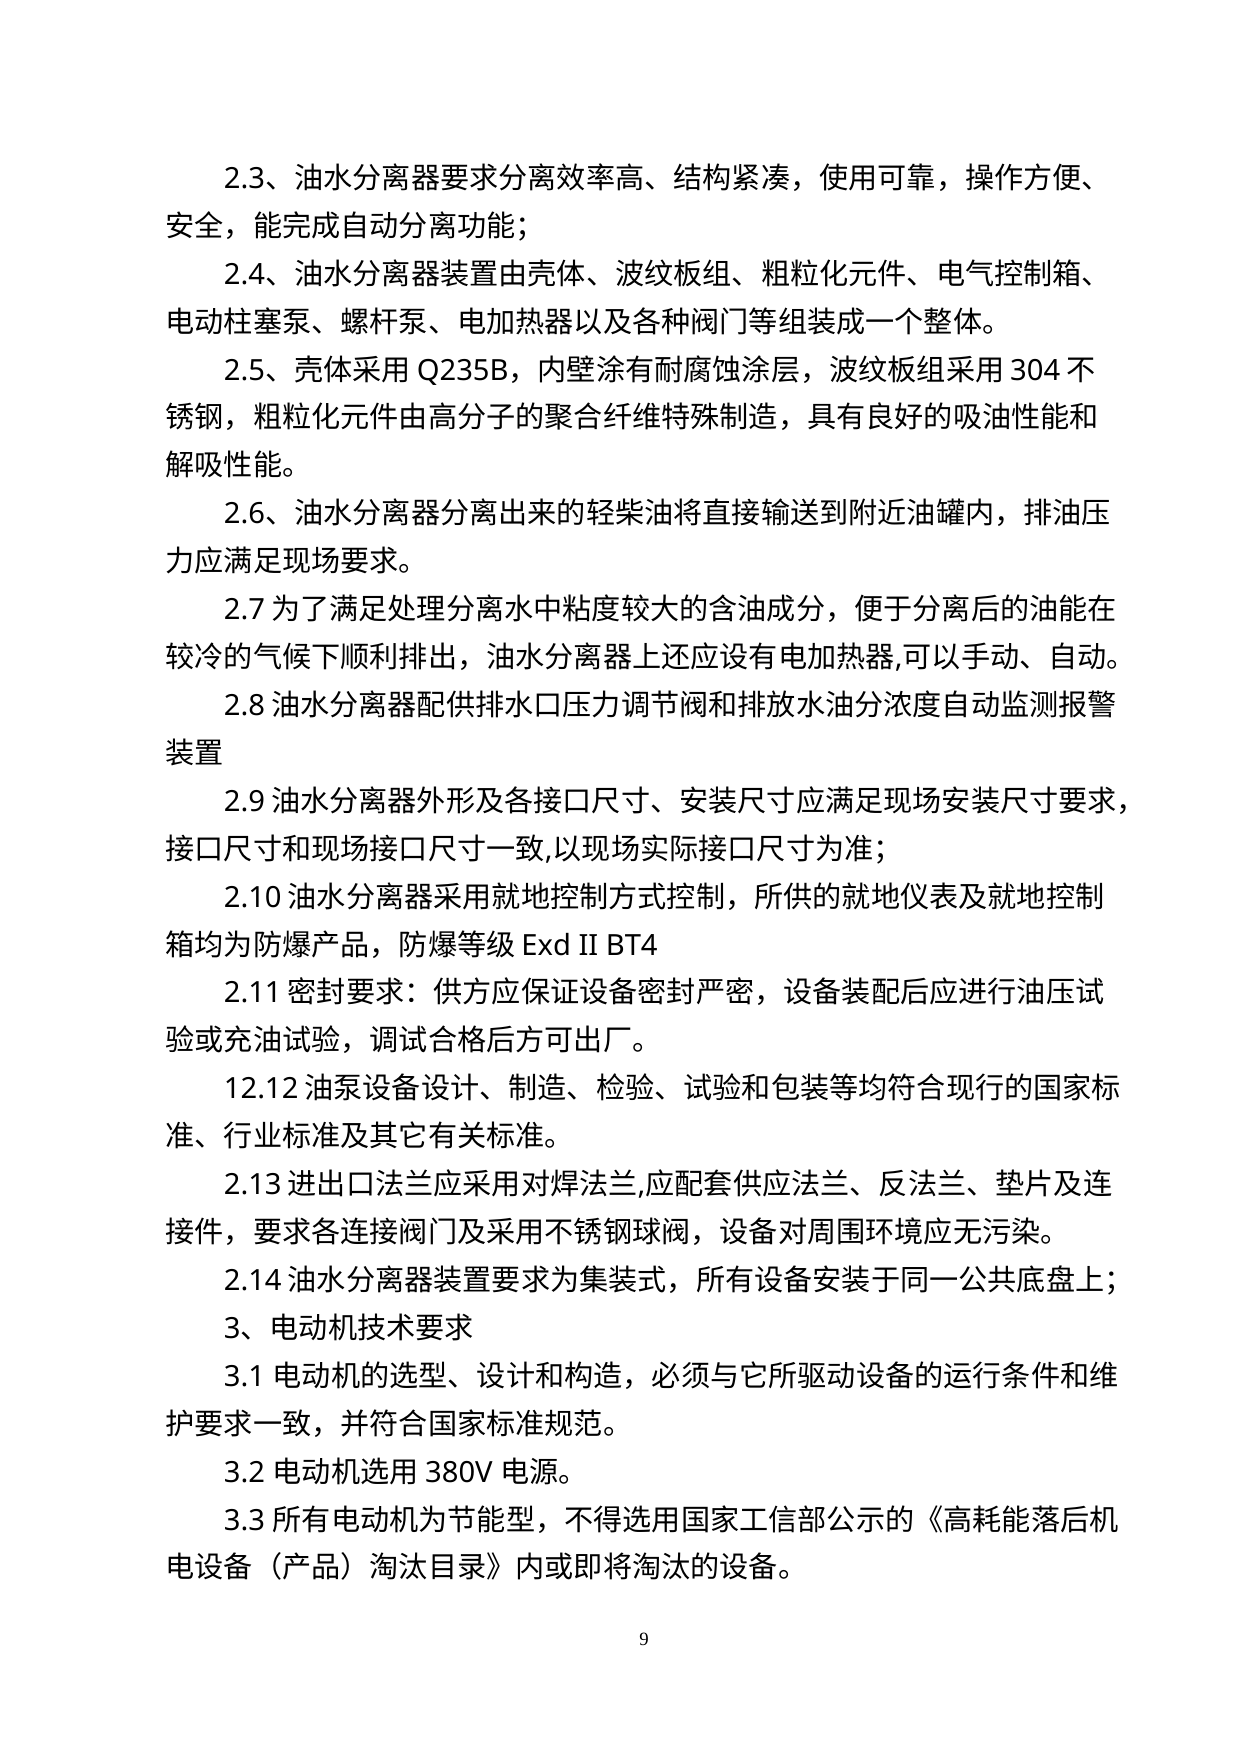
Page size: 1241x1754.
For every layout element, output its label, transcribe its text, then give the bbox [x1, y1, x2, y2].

text 3、电动机技术要求 [165, 1300, 1122, 1348]
text 2.9油水分离器外形及各接口尺寸、安装尺寸应满足现场安装尺寸要求，接口尺寸和现场接口尺寸一致,以现场实际接口尺寸为准； [165, 773, 1122, 869]
text 2.11密封要求：供方应保证设备密封严密，设备装配后应进行油压试验或充油试验，调试合格后方可出厂。 [165, 964, 1122, 1060]
text 2.8油水分离器配供排水口压力调节阀和排放水油分浓度自动监测报警装置 [165, 677, 1122, 773]
text 2.13进出口法兰应采用对焊法兰,应配套供应法兰、反法兰、垫片及连接件，要求各连接阀门及采用不锈钢球阀，设备对周围环境应无污染。 [165, 1156, 1122, 1252]
text 2.4、油水分离器装置由壳体、波纹板组、粗粒化元件、电气控制箱、电动柱塞泵、螺杆泵、电加热器以及各种阀门等组装成一个整体。 [165, 246, 1122, 342]
text 2.5、壳体采用Q235B，内壁涂有耐腐蚀涂层，波纹板组采用304不锈钢，粗粒化元件由高分子的聚合纤维特殊制造，具有良好的吸油性能和解吸性能。 [165, 342, 1122, 485]
text 2.3、油水分离器要求分离效率高、结构紧凑，使用可靠，操作方便、安全，能完成自动分离功能； [165, 150, 1122, 246]
text 2.14油水分离器装置要求为集装式，所有设备安装于同一公共底盘上； [165, 1252, 1122, 1300]
text 3.3 所有电动机为节能型，不得选用国家工信部公示的《高耗能落后机电设备（产品）淘汰目录》内或即将淘汰的设备。 [165, 1492, 1122, 1587]
text 2.7为了满足处理分离水中粘度较大的含油成分，便于分离后的油能在较冷的气候下顺利排出，油水分离器上还应设有电加热器,可以手动、自动。 [165, 581, 1122, 677]
text 12.12油泵设备设计、制造、检验、试验和包装等均符合现行的国家标准、行业标准及其它有关标准。 [165, 1060, 1122, 1156]
text 2.10油水分离器采用就地控制方式控制，所供的就地仪表及就地控制箱均为防爆产品，防爆等级Exd II BT4 [165, 869, 1122, 964]
text 3.1 电动机的选型、设计和构造，必须与它所驱动设备的运行条件和维护要求一致，并符合国家标准规范。 [165, 1348, 1122, 1444]
text 2.6、油水分离器分离出来的轻柴油将直接输送到附近油罐内，排油压力应满足现场要求。 [165, 485, 1122, 581]
text 3.2 电动机选用 380V 电源。 [165, 1444, 1122, 1492]
